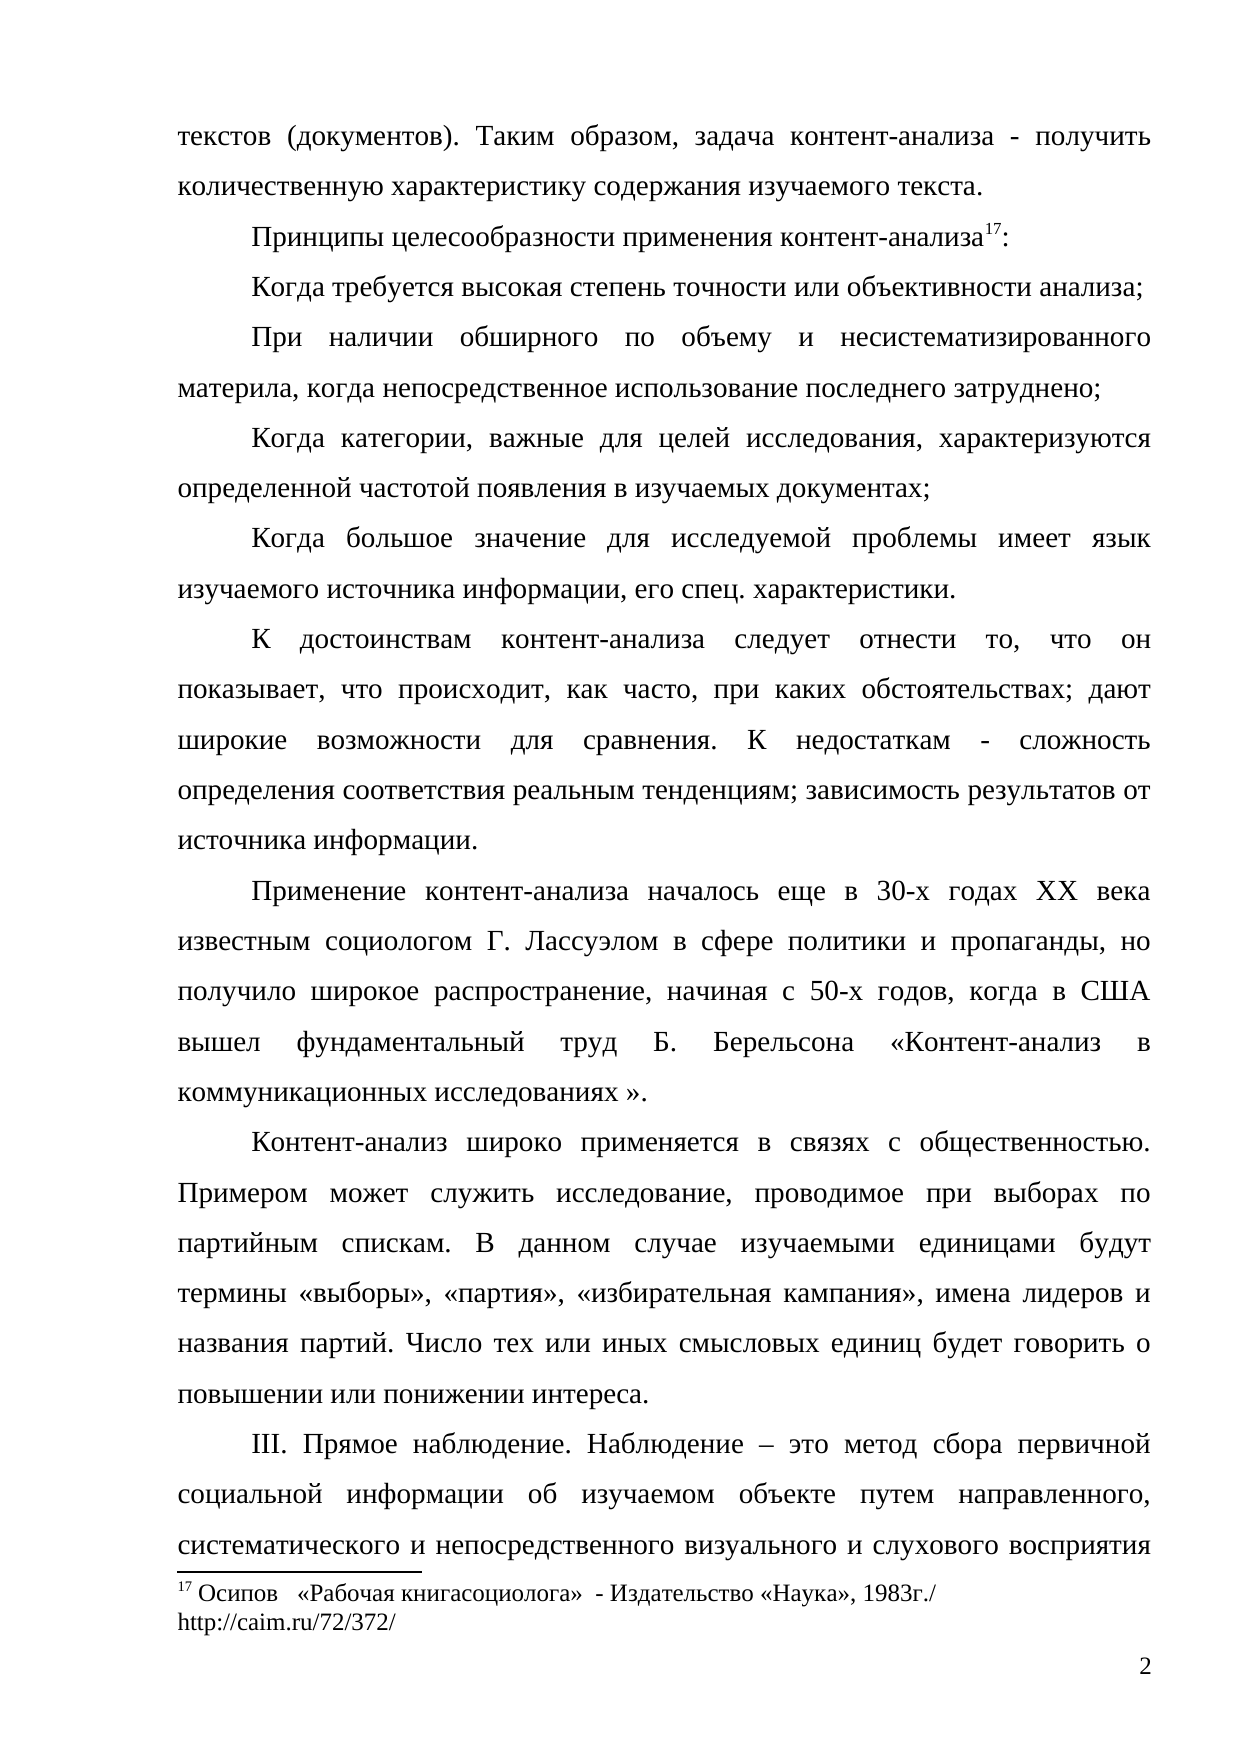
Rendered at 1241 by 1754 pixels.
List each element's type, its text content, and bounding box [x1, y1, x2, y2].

text При наличии обширного по объему и несистематизированного материла, когда непосредственное использование последнего затруднено; [177, 319, 1152, 403]
text Когда требуется высокая степень точности или объективности анализа; [177, 269, 1152, 303]
text Применение контент-анализа началось еще в 30-х годах XX века известным социологом Г. Лассуэлом в сфере политики и пропаганды, но получило широкое распространение, начиная с 50-х годов, когда в США вышел фундаментальный труд Б. Берельсона «Контент-анализ в коммуникационных исследованиях ». [177, 873, 1152, 1108]
text Контент-анализ широко применяется в связях с общественностью. Примером может служить исследование, проводимое при выборах по партийным спискам. В данном случае изучаемыми единицами будут термины «выборы», «партия», «избирательная кампания», имена лидеров и названия партий. Число тех или иных смысловых единиц будет говорить о повышении или понижении интереса. [177, 1124, 1152, 1409]
text Когда большое значение для исследуемой проблемы имеет язык изучаемого источника информации, его спец. характеристики. [177, 521, 1152, 604]
text Когда категории, важные для целей исследования, характеризуются определенной частотой появления в изучаемых документах; [177, 420, 1152, 504]
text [177, 1426, 1152, 1560]
text Принципы целесообразности применения контент-анализа: [177, 219, 1152, 252]
text К достоинствам контент-анализа следует отнести то, что он показывает, что происходит, как часто, при каких обстоятельствах; дают широкие возможности для сравнения. К недостаткам - сложность определения соответствия реальным тенденциям; зависимость результатов от источника информации. [177, 621, 1152, 856]
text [177, 118, 1152, 202]
